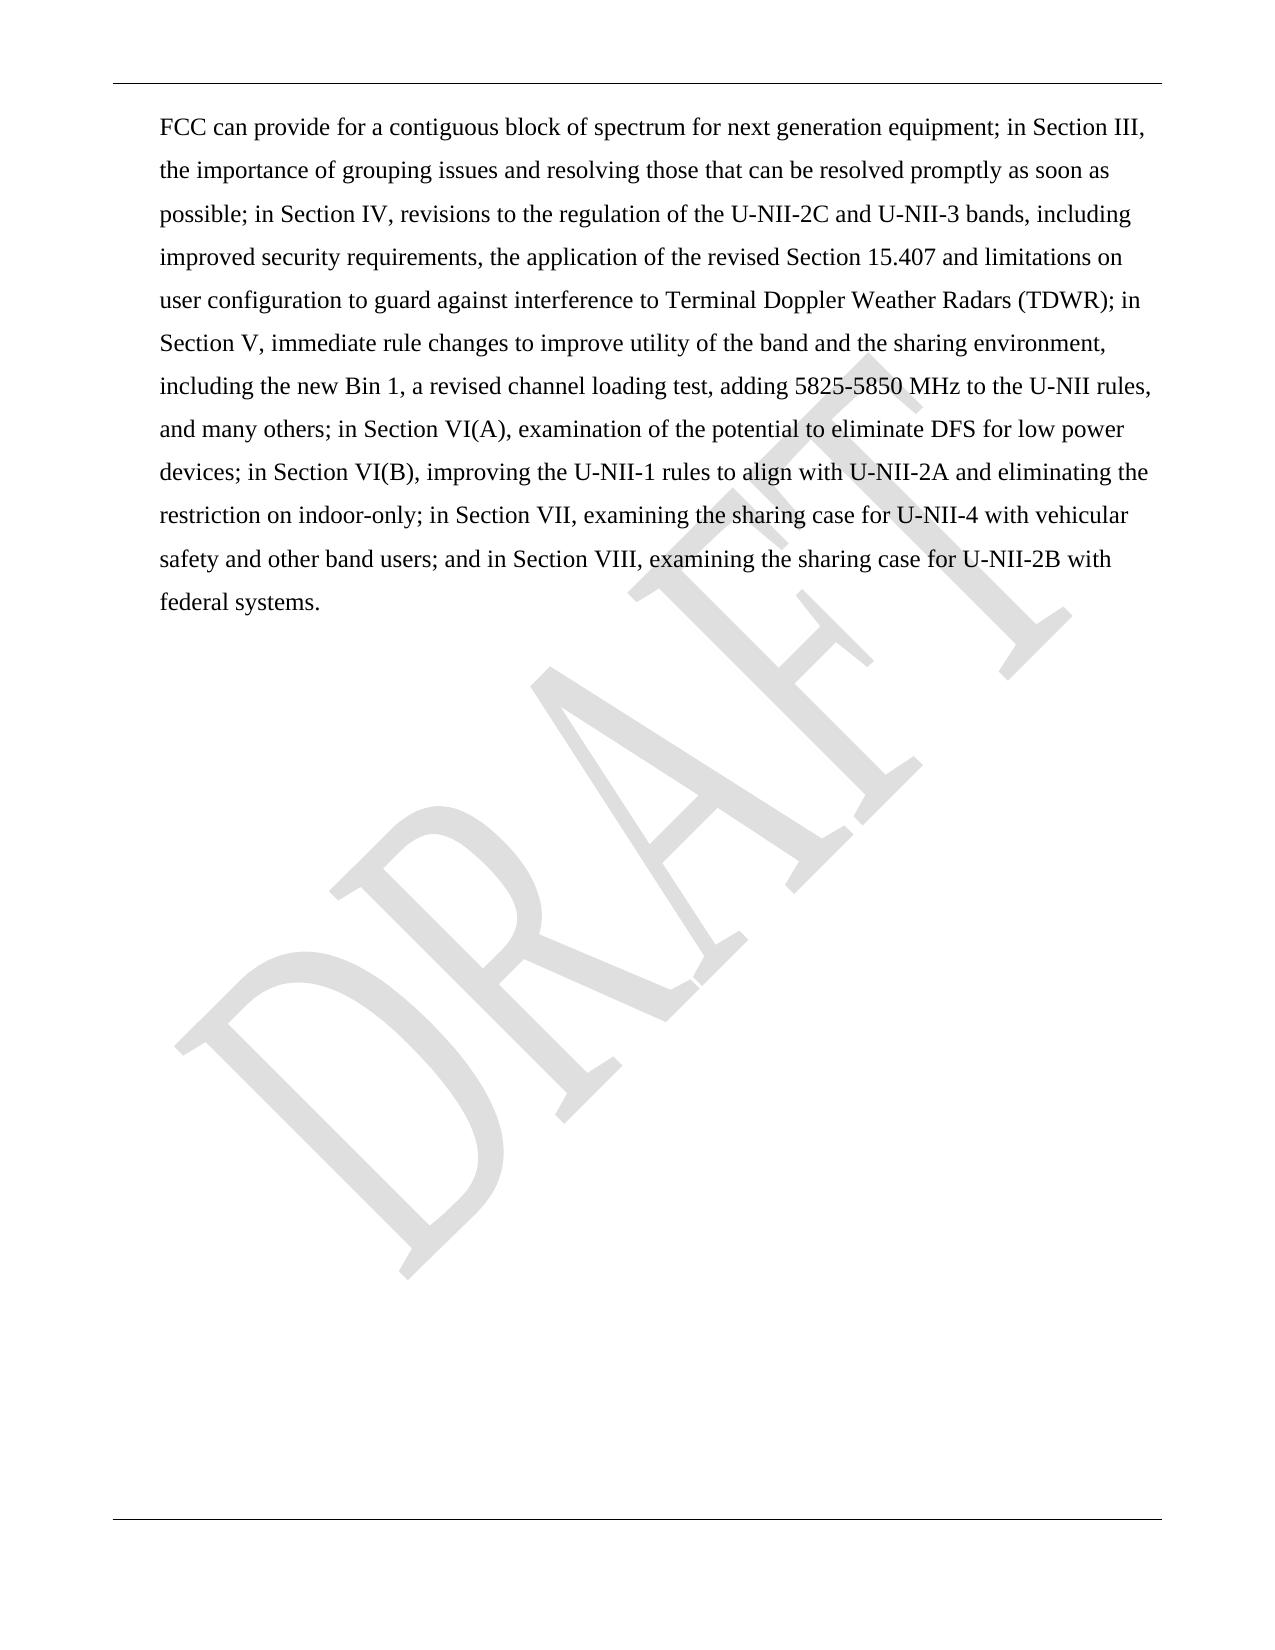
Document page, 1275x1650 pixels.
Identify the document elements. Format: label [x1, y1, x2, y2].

list [122, 112, 1162, 616]
